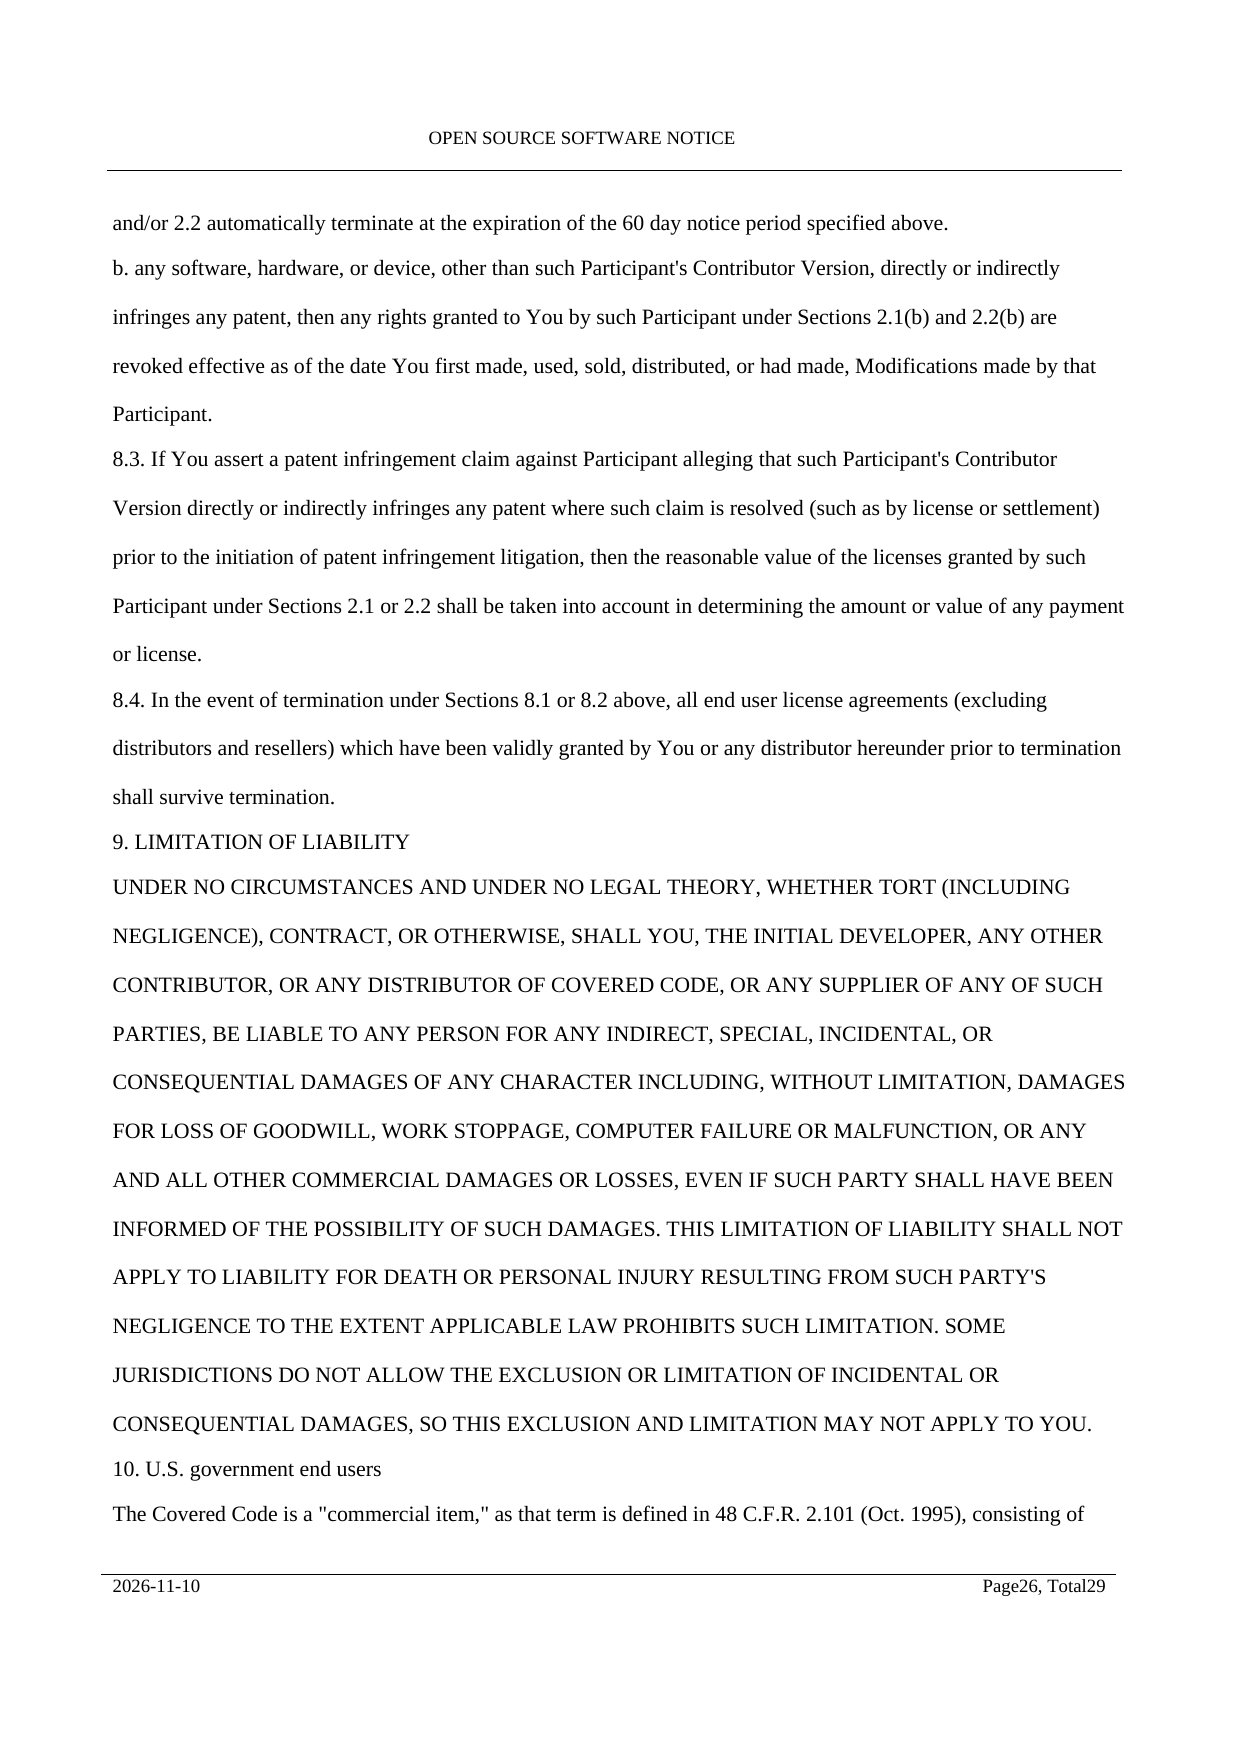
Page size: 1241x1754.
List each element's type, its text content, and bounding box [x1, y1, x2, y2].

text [112, 206, 1128, 239]
text UNDER NO CIRCUMSTANCES AND UNDER NO LEGAL THEORY, WHETHER TORT (INCLUDING NEGLIGENCE), CONTRACT, OR OTHERWISE, SHALL YOU, THE INITIAL DEVELOPER, ANY OTHER CONTRIBUTOR, OR ANY DISTRIBUTOR OF COVERED CODE, OR ANY SUPPLIER OF ANY OF SUCH PARTIES, BE LIABLE TO ANY PERSON FOR ANY INDIRECT, SPECIAL, INCIDENTAL, OR CONSEQUENTIAL DAMAGES OF ANY CHARACTER INCLUDING, WITHOUT LIMITATION, DAMAGES FOR LOSS OF GOODWILL, WORK STOPPAGE, COMPUTER FAILURE OR MALFUNCTION, OR ANY AND ALL OTHER COMMERCIAL DAMAGES OR LOSSES, EVEN IF SUCH PARTY SHALL HAVE BEEN INFORMED OF THE POSSIBILITY OF SUCH DAMAGES. THIS LIMITATION OF LIABILITY SHALL NOT APPLY TO LIABILITY FOR DEATH OR PERSONAL INJURY RESULTING FROM SUCH PARTY'S NEGLIGENCE TO THE EXTENT APPLICABLE LAW PROHIBITS SUCH LIMITATION. SOME JURISDICTIONS DO NOT ALLOW THE EXCLUSION OR LIMITATION OF INCIDENTAL OR CONSEQUENTIAL DAMAGES, SO THIS EXCLUSION AND LIMITATION MAY NOT APPLY TO YOU. [112, 871, 1128, 1439]
text 10. U.S. government end users [112, 1452, 1128, 1484]
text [112, 1497, 1128, 1529]
text b. any software, hardware, or device, other than such Participant's Contributor Version, directly or indirectly infringes any patent, then any rights granted to You by such Participant under Sections 2.1(b) and 2.2(b) are revoked effective as of the date You first made, used, sold, distributed, or had made, Modifications made by that Participant. [112, 251, 1128, 430]
text 8.4. In the event of termination under Sections 8.1 or 8.2 above, all end user license agreements (excluding distributors and resellers) which have been validly granted by You or any distributor hereunder prior to termination shall survive termination. [112, 683, 1128, 813]
text 8.3. If You assert a patent infringement claim against Participant alleging that such Participant's Contributor Version directly or indirectly infringes any patent where such claim is resolved (such as by license or settlement) prior to the initiation of patent infringement litigation, then the reasonable value of the licenses granted by such Participant under Sections 2.1 or 2.2 shall be taken into account in determining the amount or value of any payment or license. [112, 443, 1128, 670]
text 9. LIMITATION OF LIABILITY [112, 826, 1128, 858]
